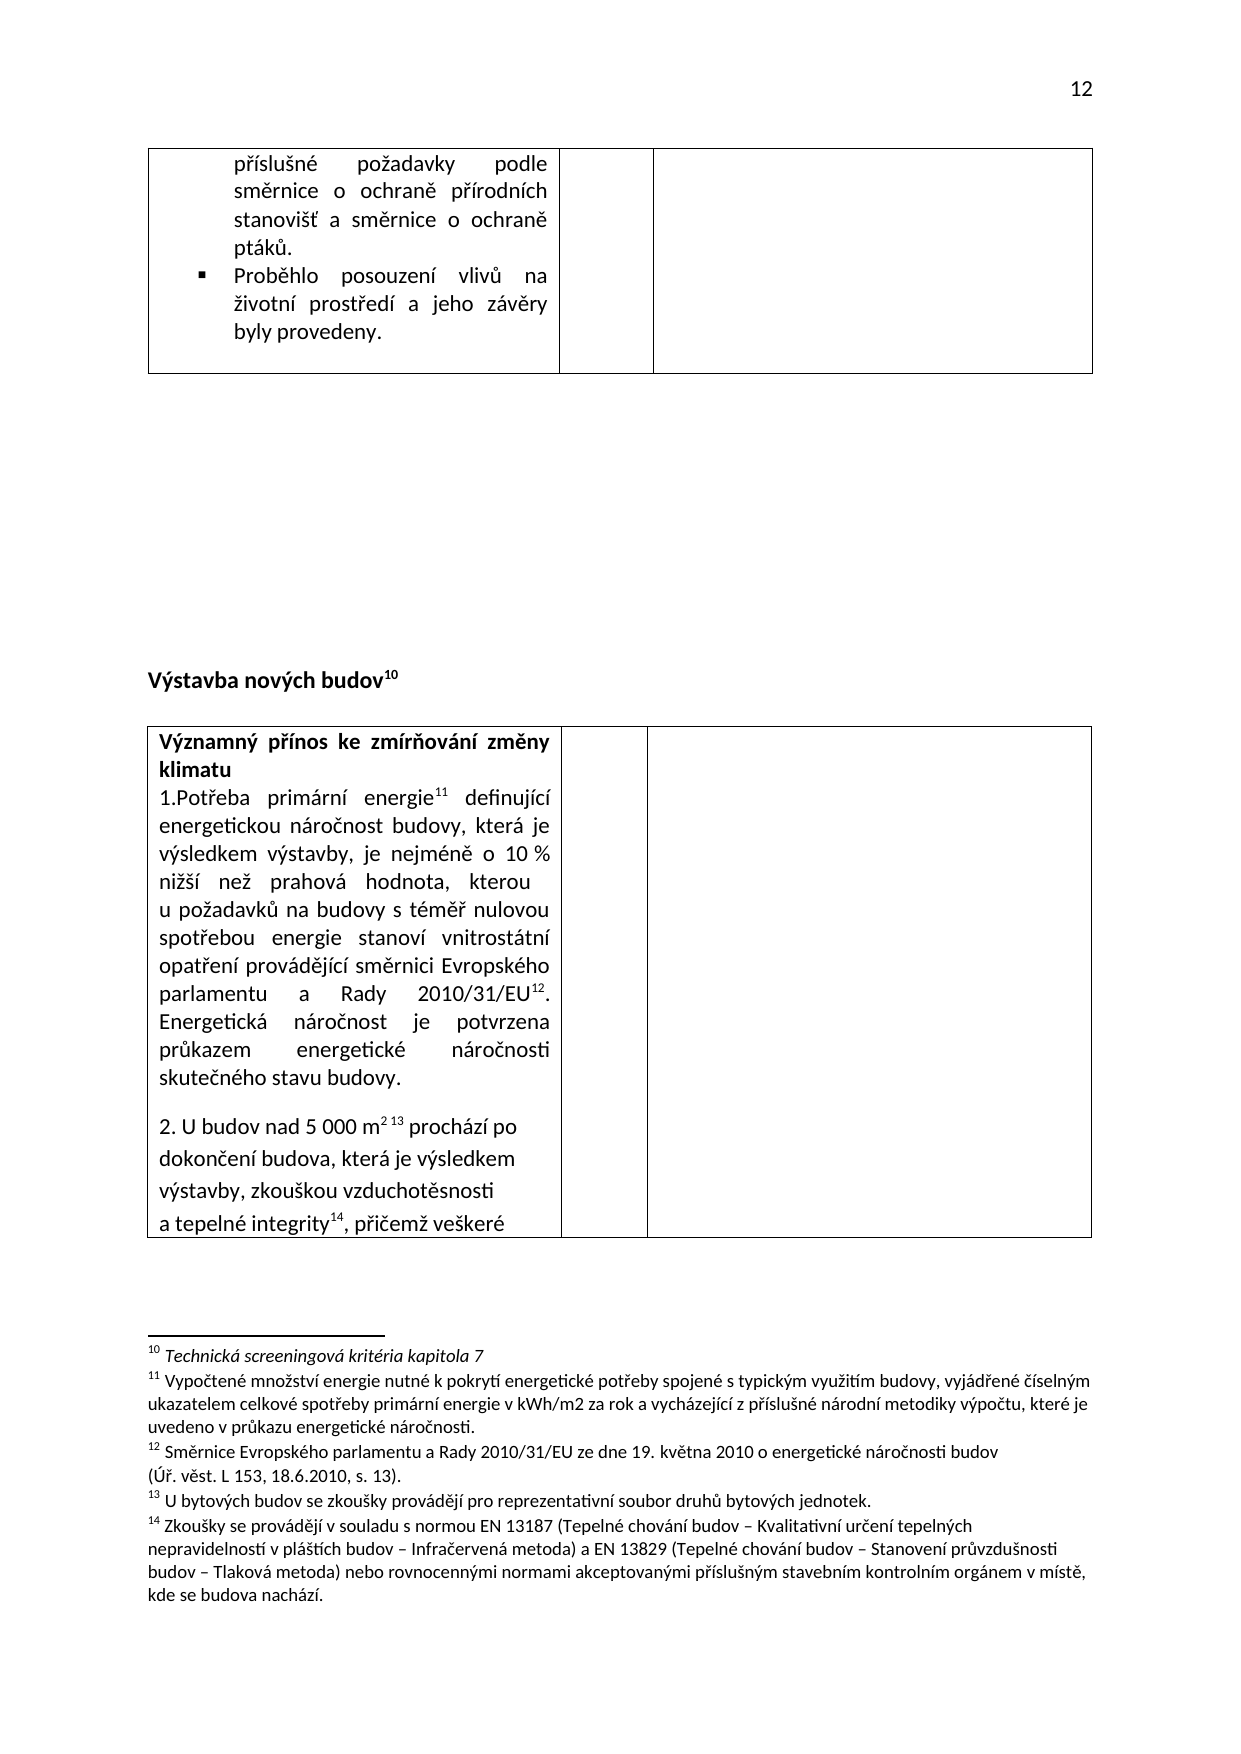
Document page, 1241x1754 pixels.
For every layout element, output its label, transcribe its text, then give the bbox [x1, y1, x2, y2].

table_header [562, 727, 647, 1237]
table_cell [560, 149, 653, 373]
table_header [148, 727, 561, 1237]
text Výstavba nových budov [148, 666, 1093, 695]
table_header [648, 727, 1091, 1237]
table_cell Projekt respektuje hierarchii zmírňujících opatření a další příslušné požadavky podle směrnice o ochraně přírodních stanovišť a směrnice o ochraně ptáků. Proběhlo posouzení vlivů na životní prostředí a jeho závěry byly provedeny. [149, 149, 559, 373]
table_cell [654, 149, 1092, 373]
